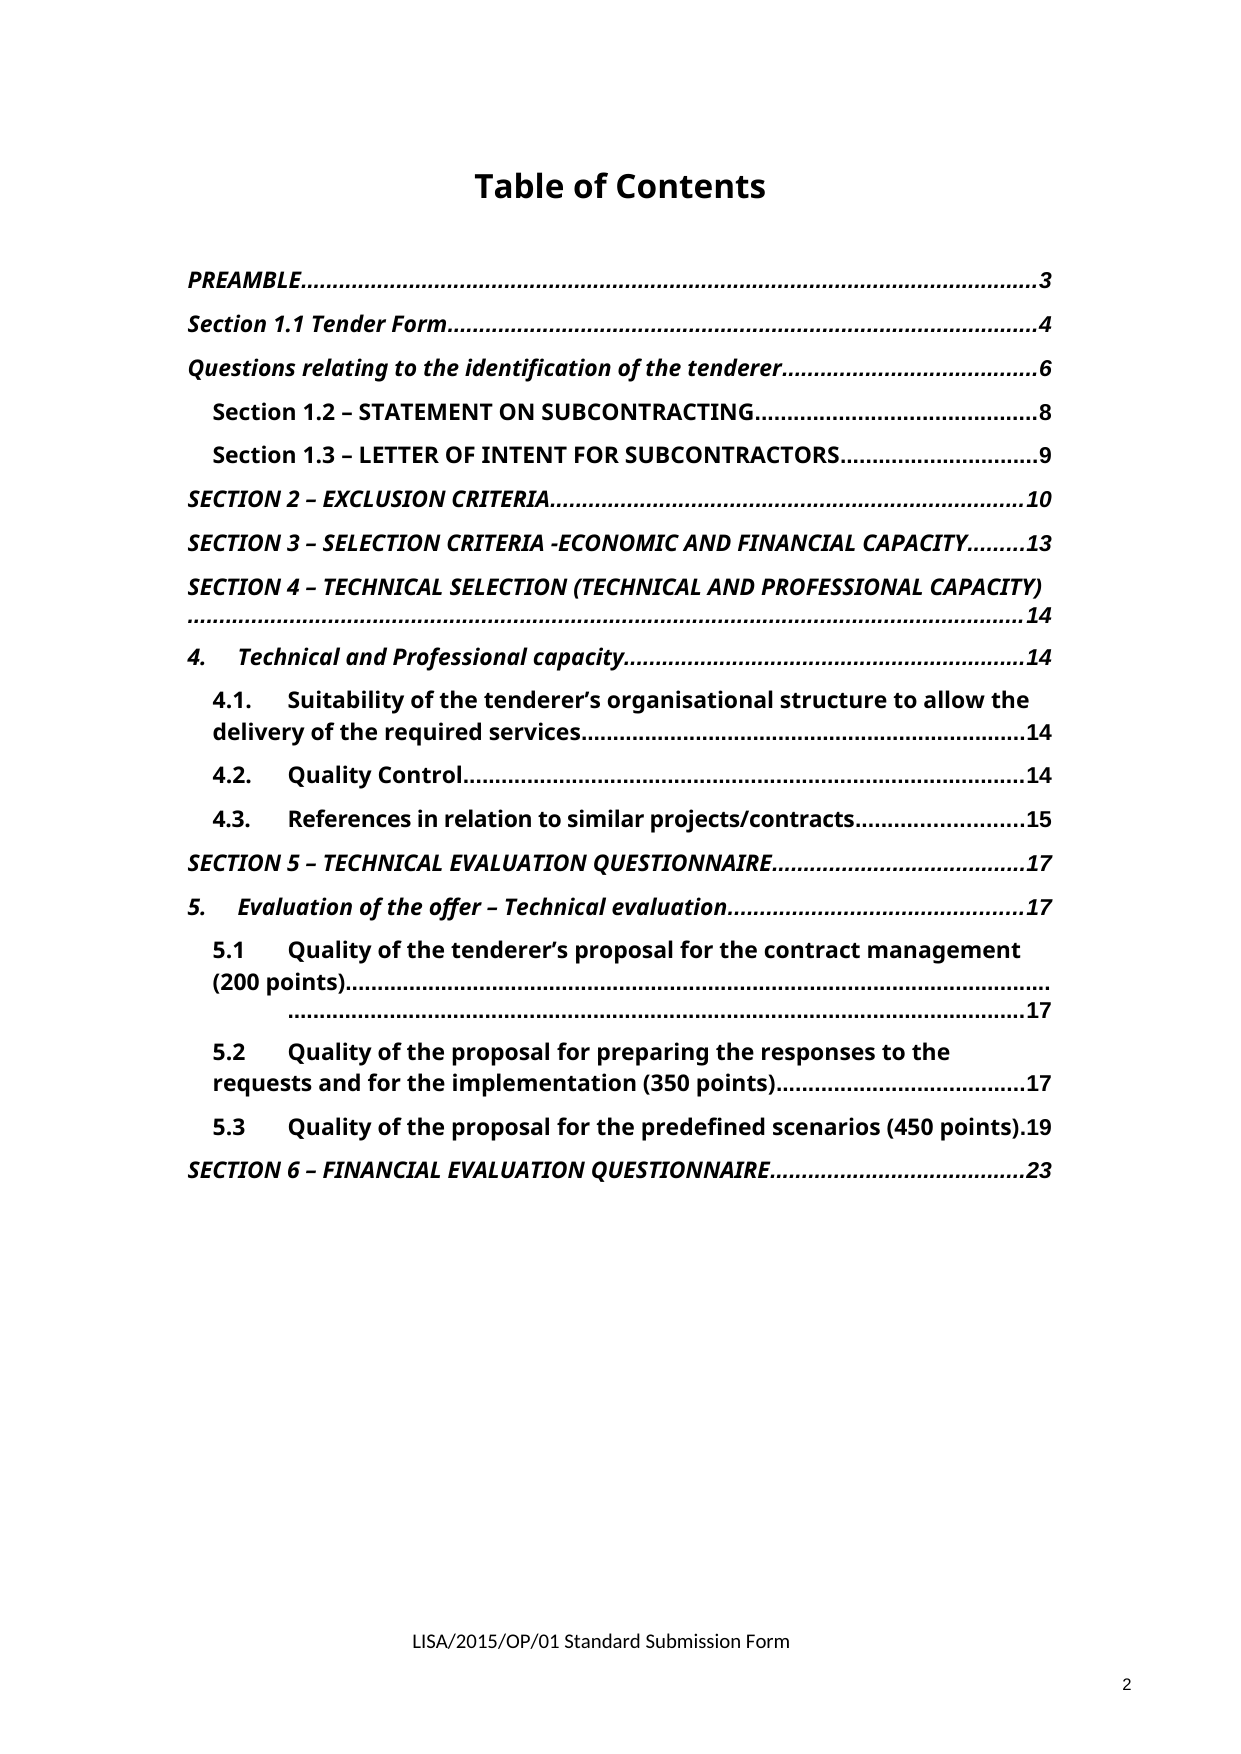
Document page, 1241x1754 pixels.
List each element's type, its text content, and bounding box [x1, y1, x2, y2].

text Section 1.3 – LETTER OF INTENT FOR SUBCONTRACTORS 9 [212, 439, 1053, 470]
text SECTION 5 – TECHNICAL EVALUATION QUESTIONNAIRE 17 [187, 847, 1053, 878]
text SECTION 6 – FINANCIAL EVALUATION QUESTIONNAIRE 23 [187, 1154, 1053, 1186]
text 4.2. Quality Control 14 [212, 759, 1053, 791]
text 4.1. Suitability of the tenderer’s organisational structure to allow the delivery of the required services 14 [212, 684, 1053, 747]
subtitle Table of Contents [187, 162, 1053, 208]
text 5.2 Quality of the proposal for preparing the responses to the requests and for the implementation (350 points) 17 [212, 1036, 1053, 1098]
text 4. Technical and Professional capacity 14 [187, 641, 1053, 672]
text SECTION 4 – TECHNICAL SELECTION (TECHNICAL AND PROFESSIONAL CAPACITY) 14 [187, 570, 1053, 628]
text 5. Evaluation of the offer – Technical evaluation 17 [187, 891, 1053, 922]
text PREAMBLE 3 [187, 264, 1053, 295]
text SECTION 2 – EXCLUSION CRITERIA 10 [187, 483, 1053, 514]
text Questions relating to the identification of the tenderer 6 [187, 352, 1053, 383]
text 4.3. References in relation to similar projects/contracts 15 [212, 803, 1053, 834]
text SECTION 3 – SELECTION CRITERIA -ECONOMIC AND FINANCIAL CAPACITY 13 [187, 527, 1053, 558]
text Section 1.2 – STATEMENT ON SUBCONTRACTING 8 [212, 395, 1053, 427]
text Section 1.1 Tender Form 4 [187, 308, 1053, 339]
text 5.1 Quality of the tenderer’s proposal for the contract management (200 points) 17 [212, 934, 1053, 1023]
text 5.3 Quality of the proposal for the predefined scenarios (450 points) 19 [212, 1111, 1053, 1142]
